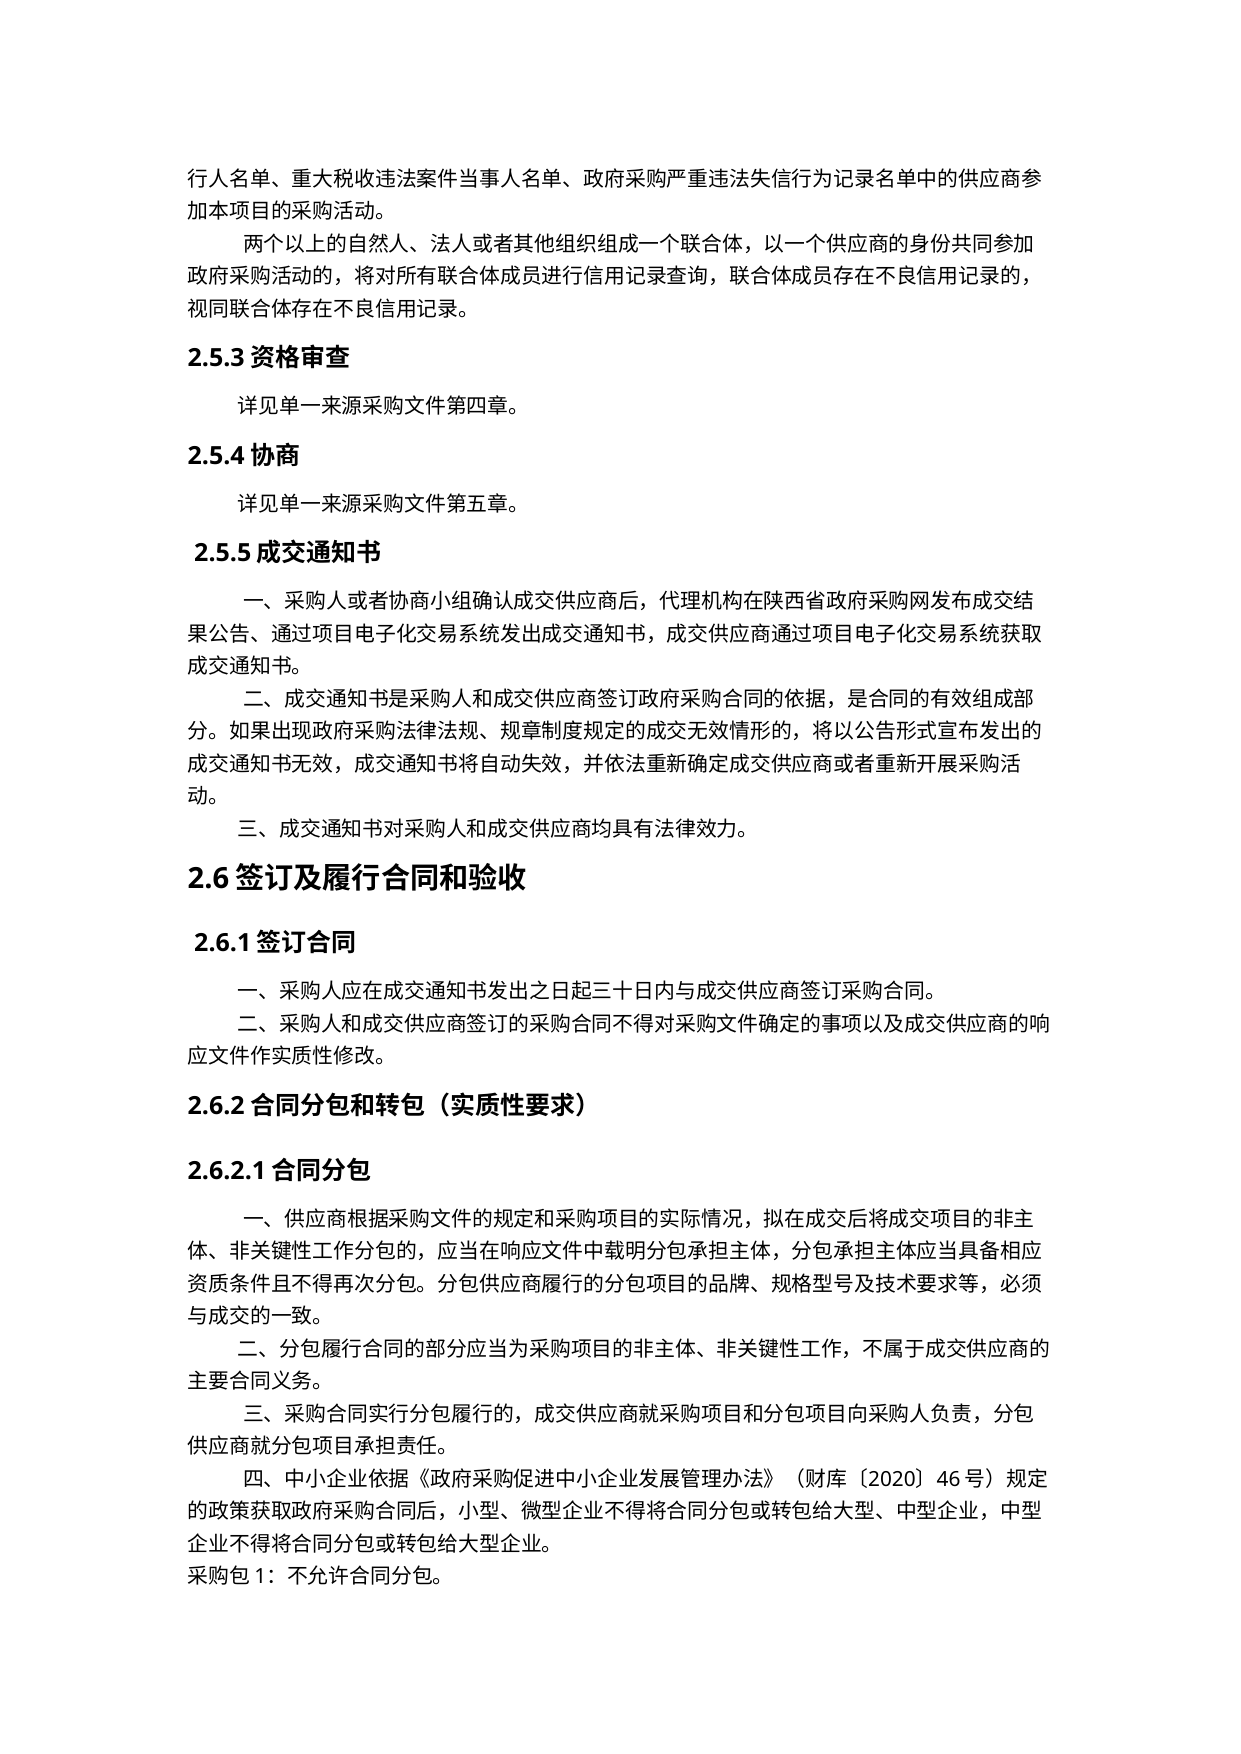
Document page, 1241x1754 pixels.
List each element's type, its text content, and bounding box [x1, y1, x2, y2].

text 2.5.5成交通知书 [187, 519, 1053, 584]
text 二、采购人和成交供应商签订的采购合同不得对采购文件确定的事项以及成交供应商的响应文件作实质性修改。 [187, 1007, 1053, 1072]
text 两个以上的自然人、法人或者其他组织组成一个联合体，以一个供应商的身份共同参加政府采购活动的，将对所有联合体成员进行信用记录查询，联合体成员存在不良信用记录的，视同联合体存在不良信用记录。 [187, 227, 1053, 324]
text 三、成交通知书对采购人和成交供应商均具有法律效力。 [187, 812, 1053, 844]
text 2.5.3资格审查 [187, 324, 1053, 389]
text 二、分包履行合同的部分应当为采购项目的非主体、非关键性工作，不属于成交供应商的主要合同义务。 [187, 1332, 1053, 1397]
text 采购包1：不允许合同分包。 [187, 1559, 1053, 1592]
text 一、供应商根据采购文件的规定和采购项目的实际情况，拟在成交后将成交项目的非主体、非关键性工作分包的，应当在响应文件中载明分包承担主体，分包承担主体应当具备相应资质条件且不得再次分包。分包供应商履行的分包项目的品牌、规格型号及技术要求等，必须与成交的一致。 [187, 1202, 1053, 1332]
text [187, 162, 1053, 227]
text 详见单一来源采购文件第五章。 [187, 487, 1053, 519]
text 四、中小企业依据《政府采购促进中小企业发展管理办法》（财库〔2020〕46号）规定的政策获取政府采购合同后，小型、微型企业不得将合同分包或转包给大型、中型企业，中型企业不得将合同分包或转包给大型企业。 [187, 1462, 1053, 1559]
text 2.6签订及履行合同和验收 [187, 844, 1053, 909]
text 一、采购人应在成交通知书发出之日起三十日内与成交供应商签订采购合同。 [187, 974, 1053, 1007]
text 2.6.2合同分包和转包（实质性要求） [187, 1072, 1053, 1137]
text 三、采购合同实行分包履行的，成交供应商就采购项目和分包项目向采购人负责，分包供应商就分包项目承担责任。 [187, 1397, 1053, 1462]
text 二、成交通知书是采购人和成交供应商签订政府采购合同的依据，是合同的有效组成部分。如果出现政府采购法律法规、规章制度规定的成交无效情形的，将以公告形式宣布发出的成交通知书无效，成交通知书将自动失效，并依法重新确定成交供应商或者重新开展采购活动。 [187, 682, 1053, 812]
text 2.5.4协商 [187, 422, 1053, 487]
text 一、采购人或者协商小组确认成交供应商后，代理机构在陕西省政府采购网发布成交结果公告、通过项目电子化交易系统发出成交通知书，成交供应商通过项目电子化交易系统获取成交通知书。 [187, 584, 1053, 682]
text 2.6.1签订合同 [187, 909, 1053, 974]
text 详见单一来源采购文件第四章。 [187, 389, 1053, 422]
text 2.6.2.1合同分包 [187, 1137, 1053, 1202]
